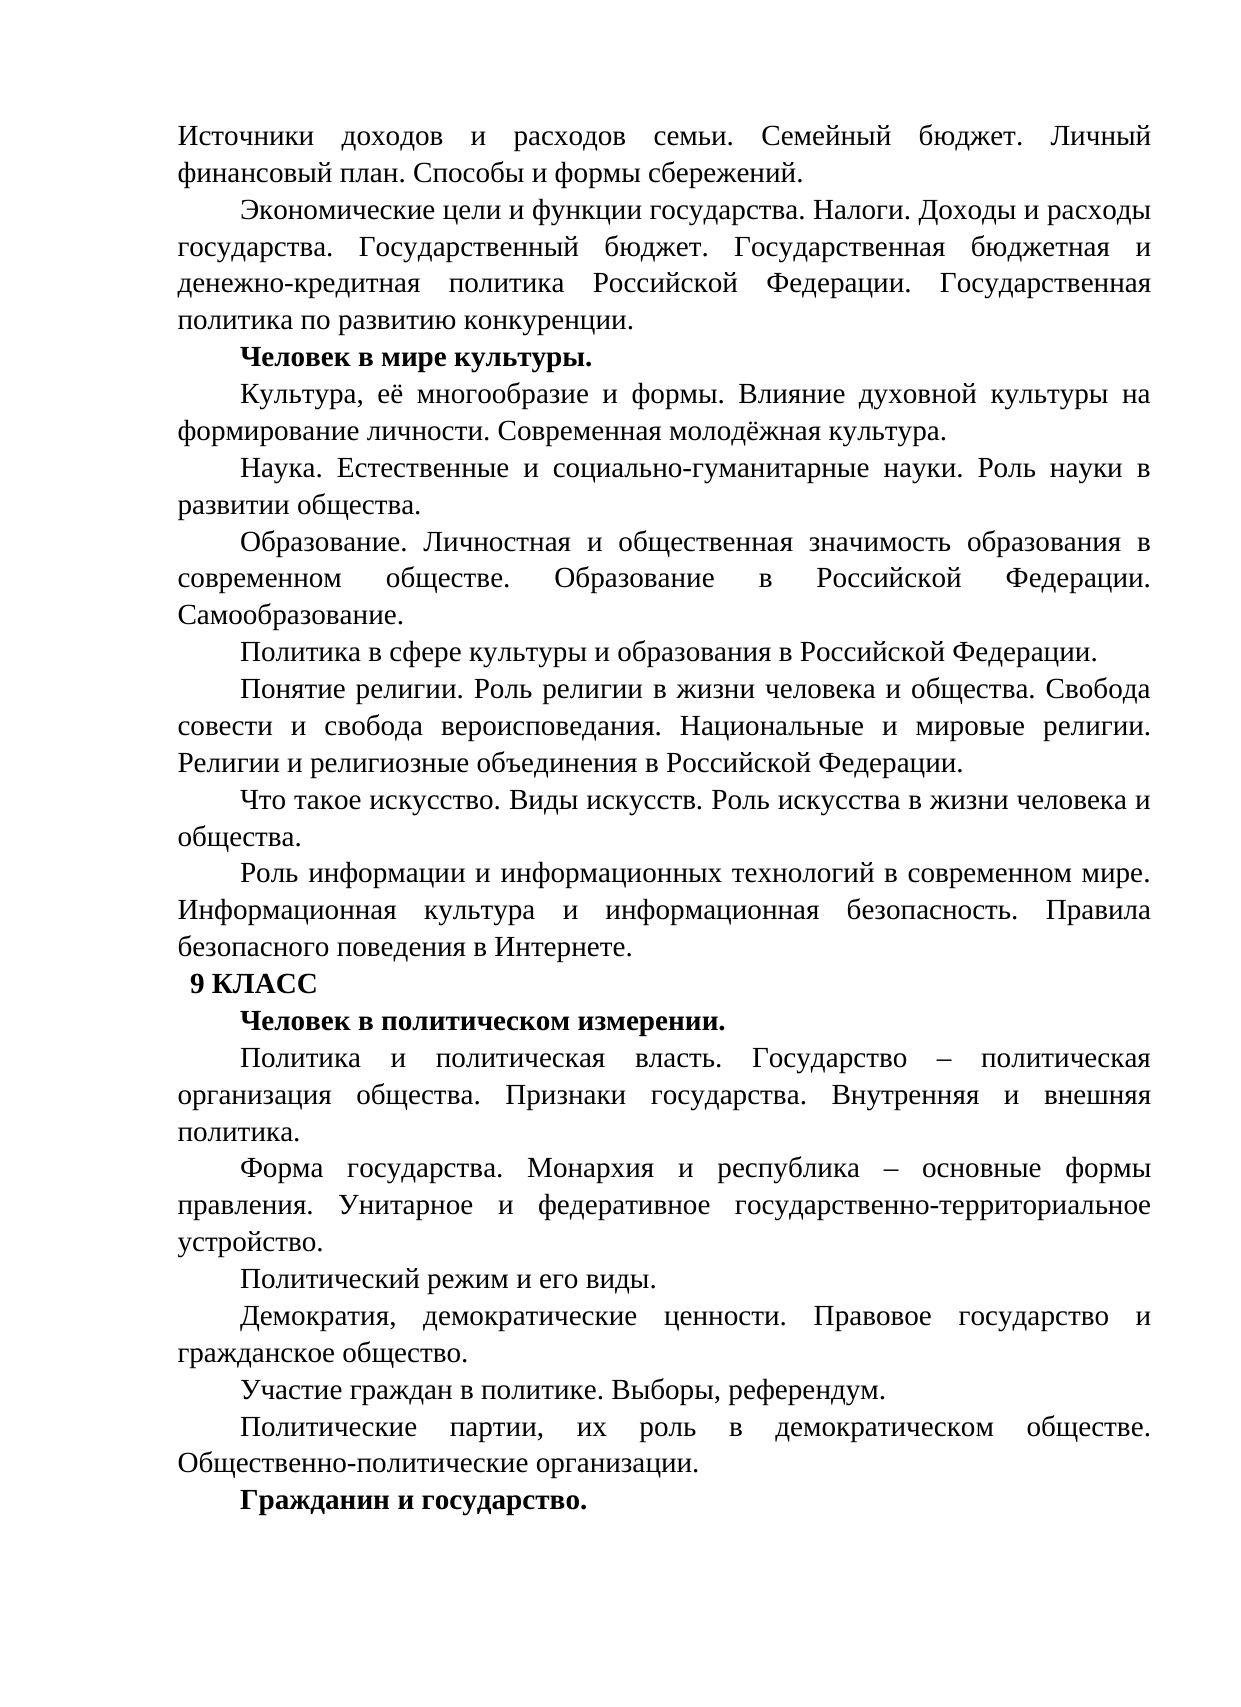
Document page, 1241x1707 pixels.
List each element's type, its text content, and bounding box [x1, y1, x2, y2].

text Политический режим и его виды. [177, 1261, 1152, 1295]
text Политические партии, их роль в демократическом обществе. Общественно-политические организации. [177, 1409, 1152, 1479]
text Что такое искусство. Виды искусств. Роль искусства в жизни человека и общества. [177, 782, 1152, 852]
text Участие граждан в политике. Выборы, референдум. [177, 1372, 1152, 1405]
text Образование. Личностная и общественная значимость образования в современном обществе. Образование в Российской Федерации. Самообразование. [177, 524, 1152, 631]
text Понятие религии. Роль религии в жизни человека и общества. Свобода совести и свобода вероисповедания. Национальные и мировые религии. Религии и религиозные объединения в Российской Федерации. [177, 671, 1152, 778]
text 9 КЛАСС [190, 966, 1152, 1000]
text Наука. Естественные и социально-гуманитарные науки. Роль науки в развитии общества. [177, 450, 1152, 520]
text Демократия, демократические ценности. Правовое государство и гражданское общество. [177, 1298, 1152, 1368]
text Культура, её многообразие и формы. Влияние духовной культуры на формирование личности. Современная молодёжная культура. [177, 376, 1152, 447]
text Политика и политическая власть. Государство – политическая организация общества. Признаки государства. Внутренняя и внешняя политика. [177, 1040, 1152, 1147]
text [177, 118, 1152, 188]
text Экономические цели и функции государства. Налоги. Доходы и расходы государства. Государственный бюджет. Государственная бюджетная и денежно-кредитная политика Российской Федерации. Государственная политика по развитию конкуренции. [177, 192, 1152, 336]
text Политика в сфере культуры и образования в Российской Федерации. [177, 634, 1152, 668]
text Роль информации и информационных технологий в современном мире. Информационная культура и информационная безопасность. Правила безопасного поведения в Интернете. [177, 856, 1152, 963]
text Человек в политическом измерении. [177, 1003, 1152, 1037]
text Форма государства. Монархия и республика – основные формы правления. Унитарное и федеративное государственно-территориальное устройство. [177, 1151, 1152, 1258]
text Человек в мире культуры. [177, 339, 1152, 373]
text Гражданин и государство. [177, 1482, 1152, 1516]
